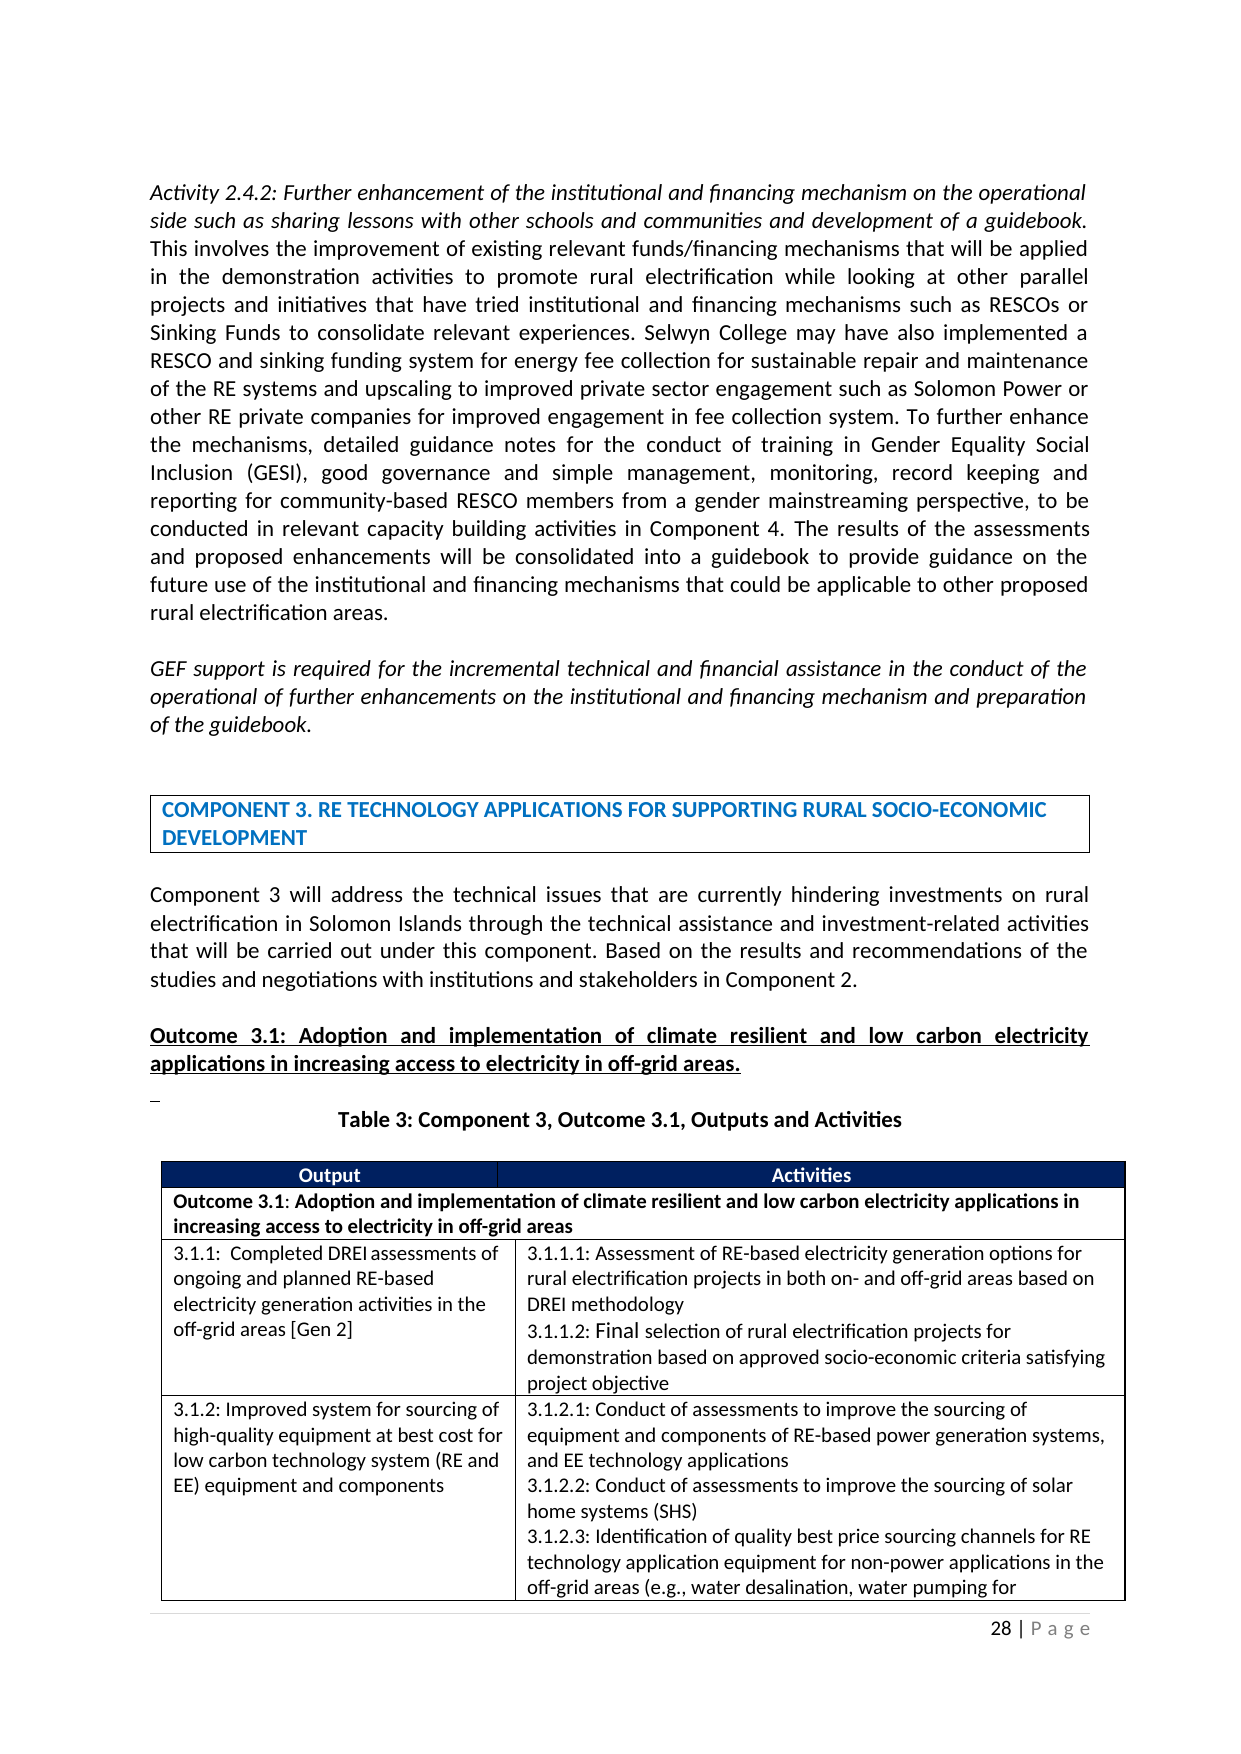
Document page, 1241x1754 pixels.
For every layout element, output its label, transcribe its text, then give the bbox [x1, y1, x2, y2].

table_header Activities [498, 1162, 1124, 1187]
table_cell 3.1.1.1: Assessment of RE-based electricity generation options for rural electrification projects in both on- and off-grid areas based on DREI methodology 3.1.1.2: Final selection of rural electrification projects for demonstration based on approved socio-economic criteria satisfying project objective [516, 1240, 1124, 1395]
text Outcome 3.1: Adoption and implementation of climate resilient and low carbon electricity applications in increasing access to electricity in off-grid areas. [150, 1046, 1090, 1077]
text Component 3 will address the technical issues that are currently hindering investments on rural electrification in Solomon Islands through the technical assistance and investment-related activities that will be carried out under this component. Based on the results and recommendations of the studies and negotiations with institutions and stakeholders in Component 2. [150, 881, 1090, 993]
text Outcome 3.1: Adoption and implementation of climate resilient and low carbon electricity applications in increasing access to electricity in off-grid areas. [150, 1021, 1090, 1045]
table_cell 3.1.1: Completed DREI assessments of ongoing and planned RE-based electricity generation activities in the off-grid areas [Gen 2] [162, 1240, 515, 1395]
table_cell Outcome 3.1: Adoption and implementation of climate resilient and low carbon electricity applications in increasing access to electricity in off-grid areas [162, 1188, 1124, 1239]
text GEF support is required for the incremental technical and financial assistance in the conduct of the operational of further enhancements on the institutional and financing mechanism and preparation of the guidebook. [150, 654, 1090, 738]
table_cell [516, 1396, 1124, 1600]
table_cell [162, 1396, 515, 1600]
table_header Component 3. RE Technology Applications for Supporting Rural Socio-Economic Development [151, 796, 1089, 852]
list Table 3: Component 3, Outcome 3.1, Outputs and Activities [150, 1105, 1090, 1133]
text Activity 2.4.2: Further enhancement of the institutional and financing mechanism on the operational side such as sharing lessons with other schools and communities and development of a guidebook. This involves the improvement of existing relevant funds/financing mechanisms that will be applied in the demonstration activities to promote rural electrification while looking at other parallel projects and initiatives that have tried institutional and financing mechanisms such as RESCOs or Sinking Funds to consolidate relevant experiences. Selwyn College may have also implemented a RESCO and sinking funding system for energy fee collection for sustainable repair and maintenance of the RE systems and upscaling to improved private sector engagement such as Solomon Power or other RE private companies for improved engagement in fee collection system. To further enhance the mechanisms, detailed guidance notes for the conduct of training in Gender Equality Social Inclusion (GESI), good governance and simple management, monitoring, record keeping and reporting for community-based RESCO members from a gender mainstreaming perspective, to be conducted in relevant capacity building activities in Component 4. The results of the assessments and proposed enhancements will be consolidated into a guidebook to provide guidance on the future use of the institutional and financing mechanisms that could be applicable to other proposed rural electrification areas. [150, 178, 1090, 626]
table_header Output [162, 1162, 497, 1187]
